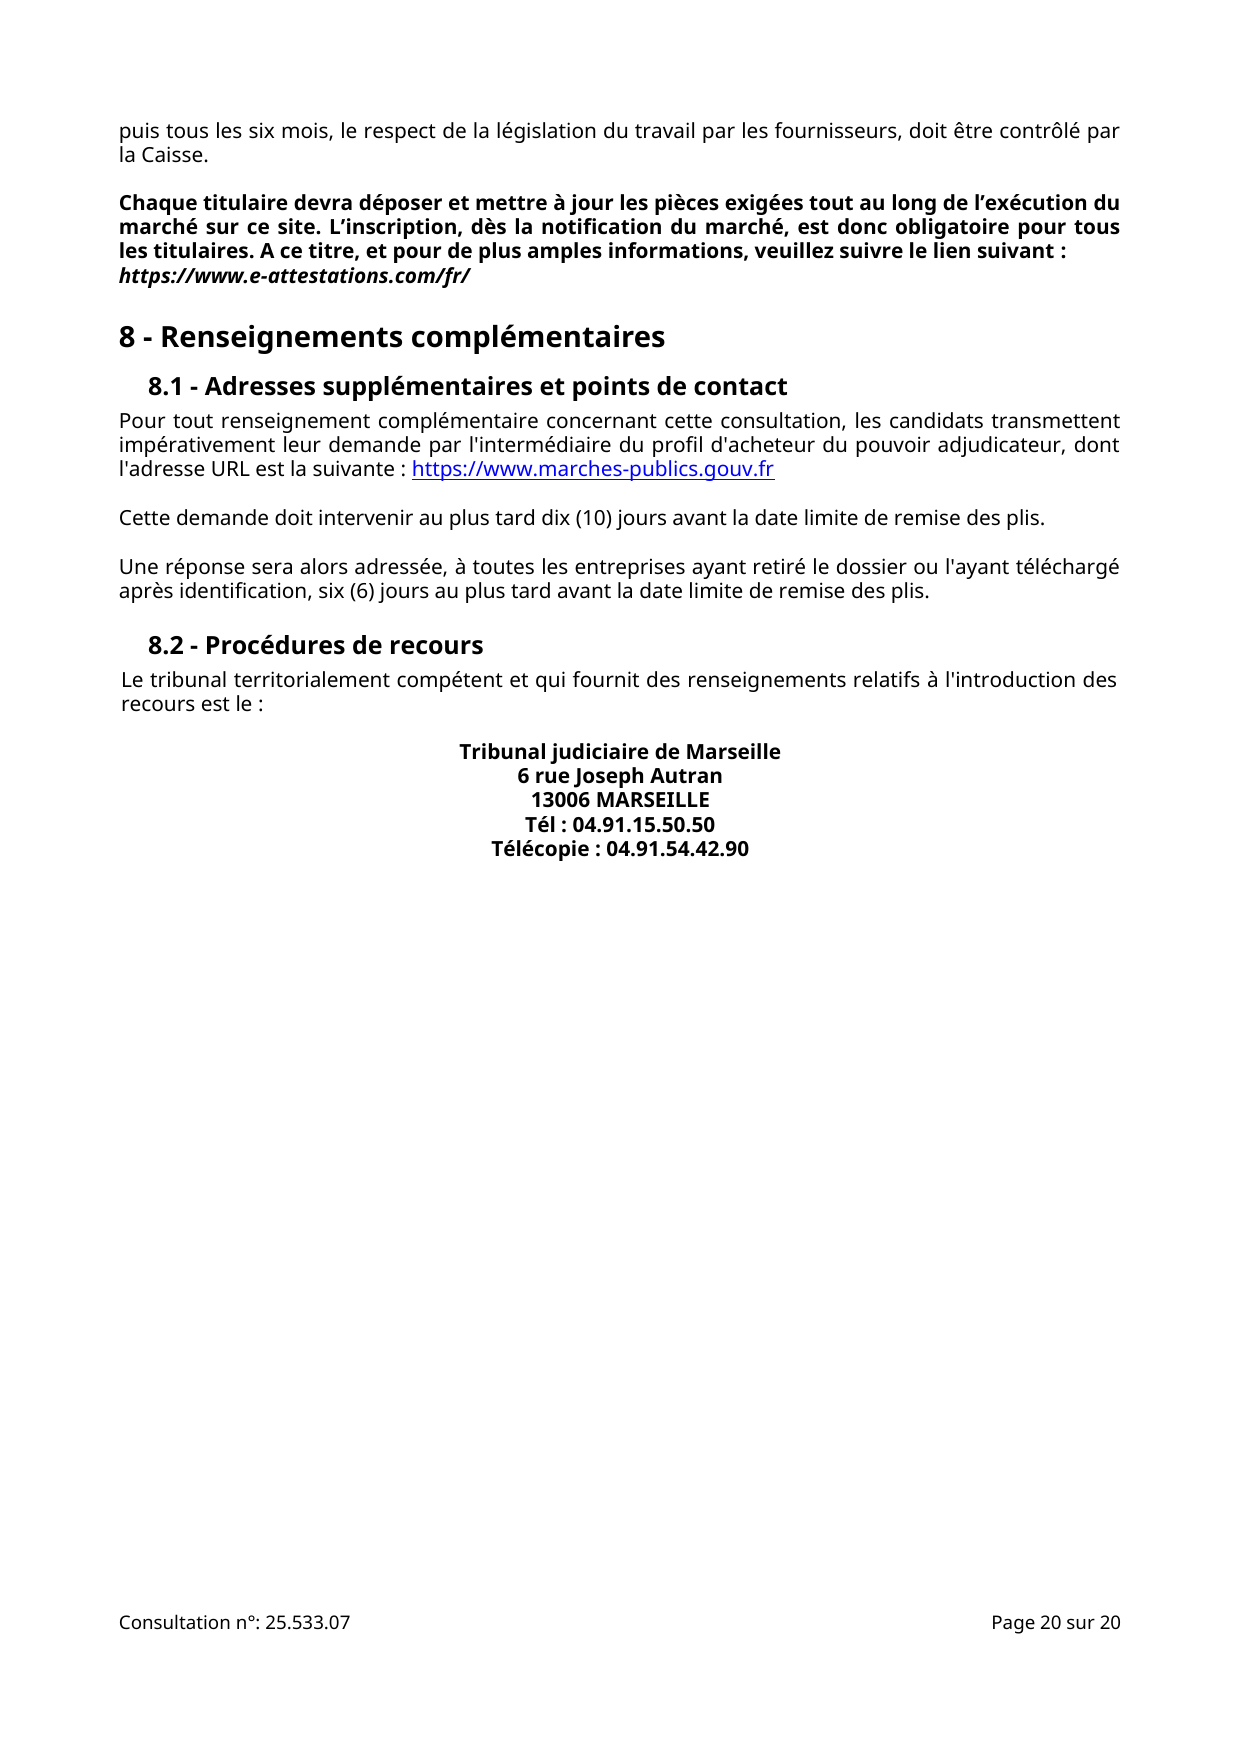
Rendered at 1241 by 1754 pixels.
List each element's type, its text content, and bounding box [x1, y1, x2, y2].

text 13006 MARSEILLE [119, 789, 1121, 813]
text Le tribunal territorialement compétent et qui fournit des renseignements relatifs à l'introduction des recours est le : [121, 668, 1119, 716]
text Télécopie : 04.91.54.42.90 [119, 837, 1121, 861]
text Chaque titulaire devra déposer et mettre à jour les pièces exigées tout au long de l’exécution du marché sur ce site. L’inscription, dès la notification du marché, est donc obligatoire pour tous les titulaires. A ce titre, et pour de plus amples informations, veuillez suivre le lien suivant : [119, 191, 1121, 264]
text Pour tout renseignement complémentaire concernant cette consultation, les candidats transmettent impérativement leur demande par l'intermédiaire du profil d'acheteur du pouvoir adjudicateur, dont l'adresse URL est la suivante : https://www.marches-publics.gouv.fr [119, 409, 1121, 482]
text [119, 119, 1121, 167]
text Tribunal judiciaire de Marseille [119, 740, 1121, 764]
text https://www.e-attestations.com/fr/ [119, 264, 1121, 288]
subtitle 8.2 - Procédures de recours [148, 627, 1121, 662]
text Une réponse sera alors adressée, à toutes les entreprises ayant retiré le dossier ou l'ayant téléchargé après identification, six (6) jours au plus tard avant la date limite de remise des plis. [119, 555, 1121, 603]
text 6 rue Joseph Autran [119, 764, 1121, 789]
subtitle 8.1 - Adresses supplémentaires et points de contact [148, 369, 1121, 403]
subtitle 8 - Renseignements complémentaires [119, 317, 1121, 356]
text Tél : 04.91.15.50.50 [119, 813, 1121, 837]
text Cette demande doit intervenir au plus tard dix (10) jours avant la date limite de remise des plis. [119, 506, 1121, 530]
